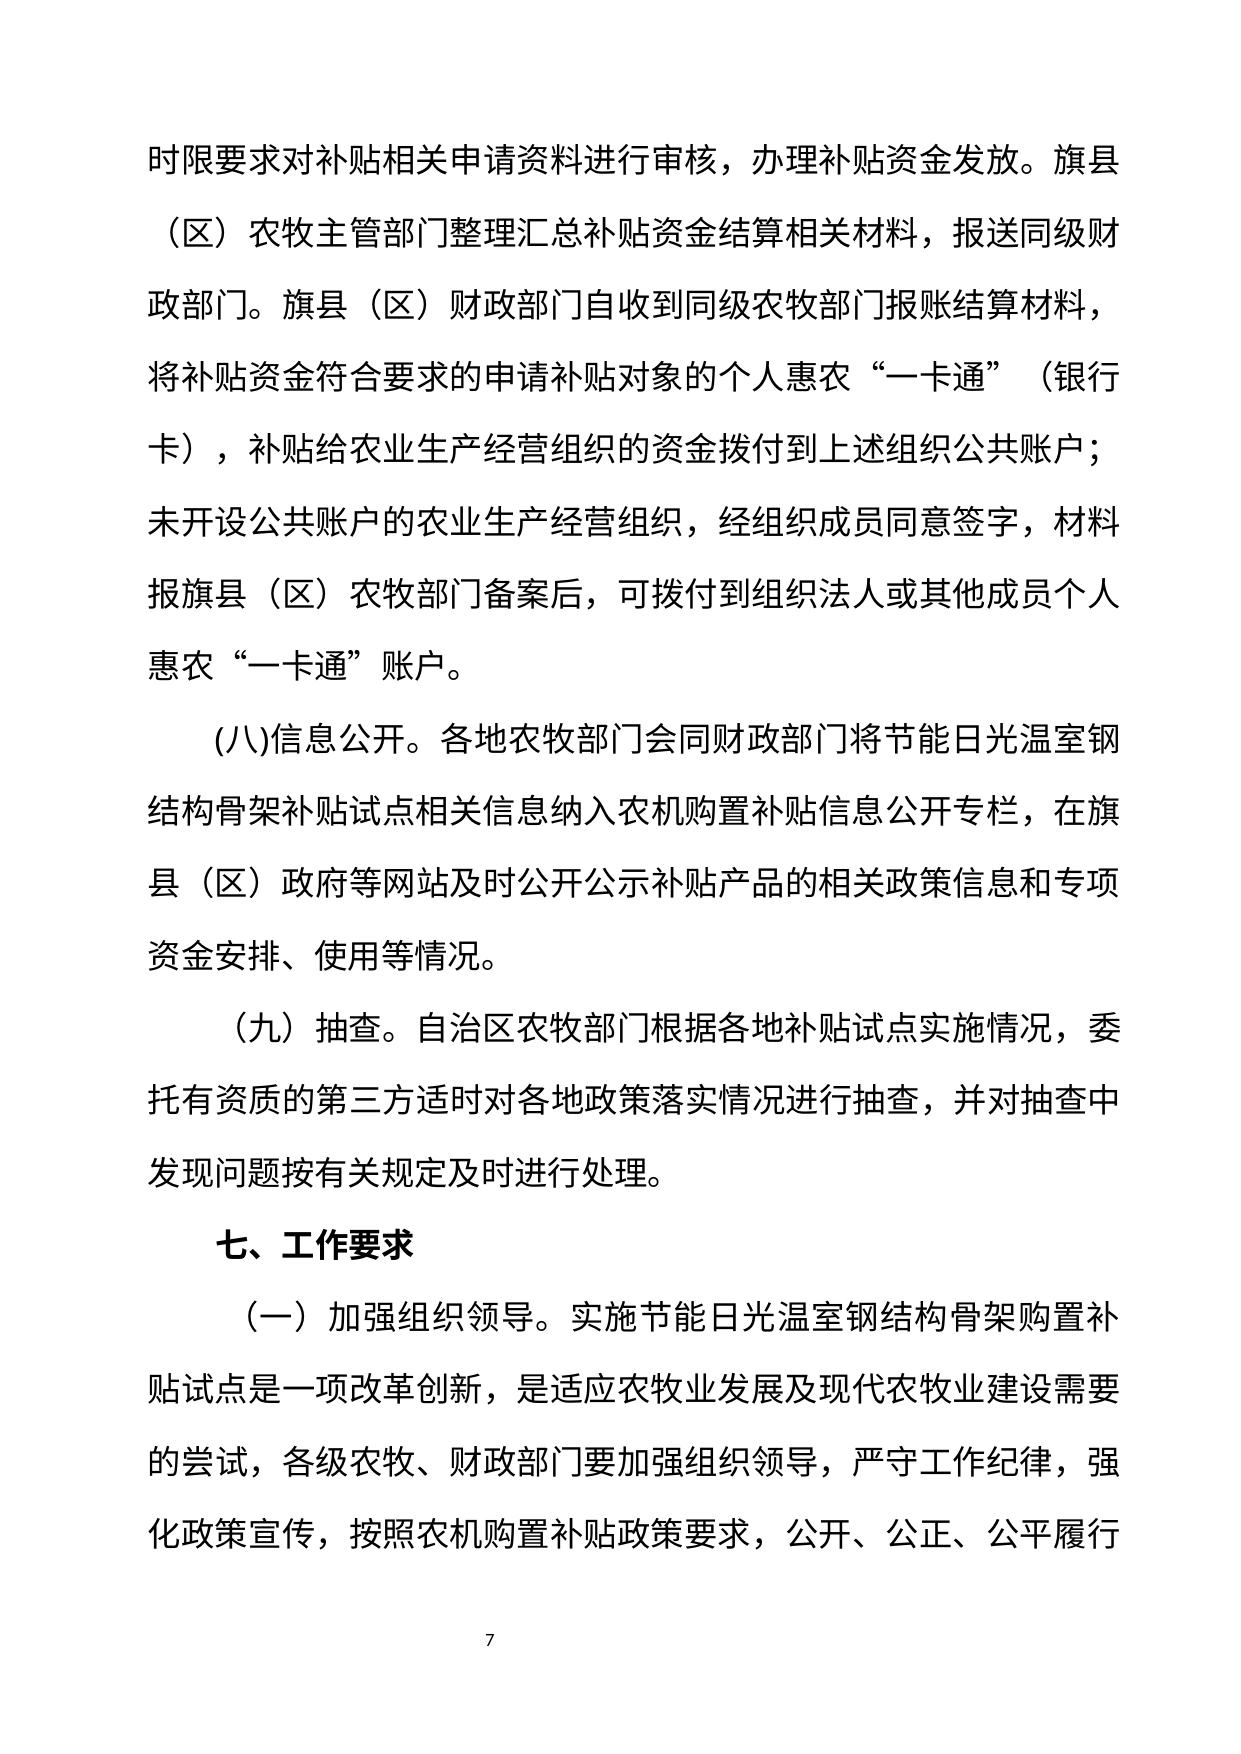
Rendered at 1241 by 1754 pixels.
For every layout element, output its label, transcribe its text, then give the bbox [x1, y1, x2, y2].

text (八)信息公开。各地农牧部门会同财政部门将节能日光温室钢结构骨架补贴试点相关信息纳入农机购置补贴信息公开专栏，在旗县（区）政府等网站及时公开公示补贴产品的相关政策信息和专项资金安排、使用等情况。 [148, 712, 1122, 978]
text （九）抽查。自治区农牧部门根据各地补贴试点实施情况，委托有资质的第三方适时对各地政策落实情况进行抽查，并对抽查中发现问题按有关规定及时进行处理。 [148, 1002, 1122, 1194]
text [148, 1291, 1122, 1556]
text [148, 134, 1122, 688]
text 七、工作要求 [148, 1219, 1122, 1267]
